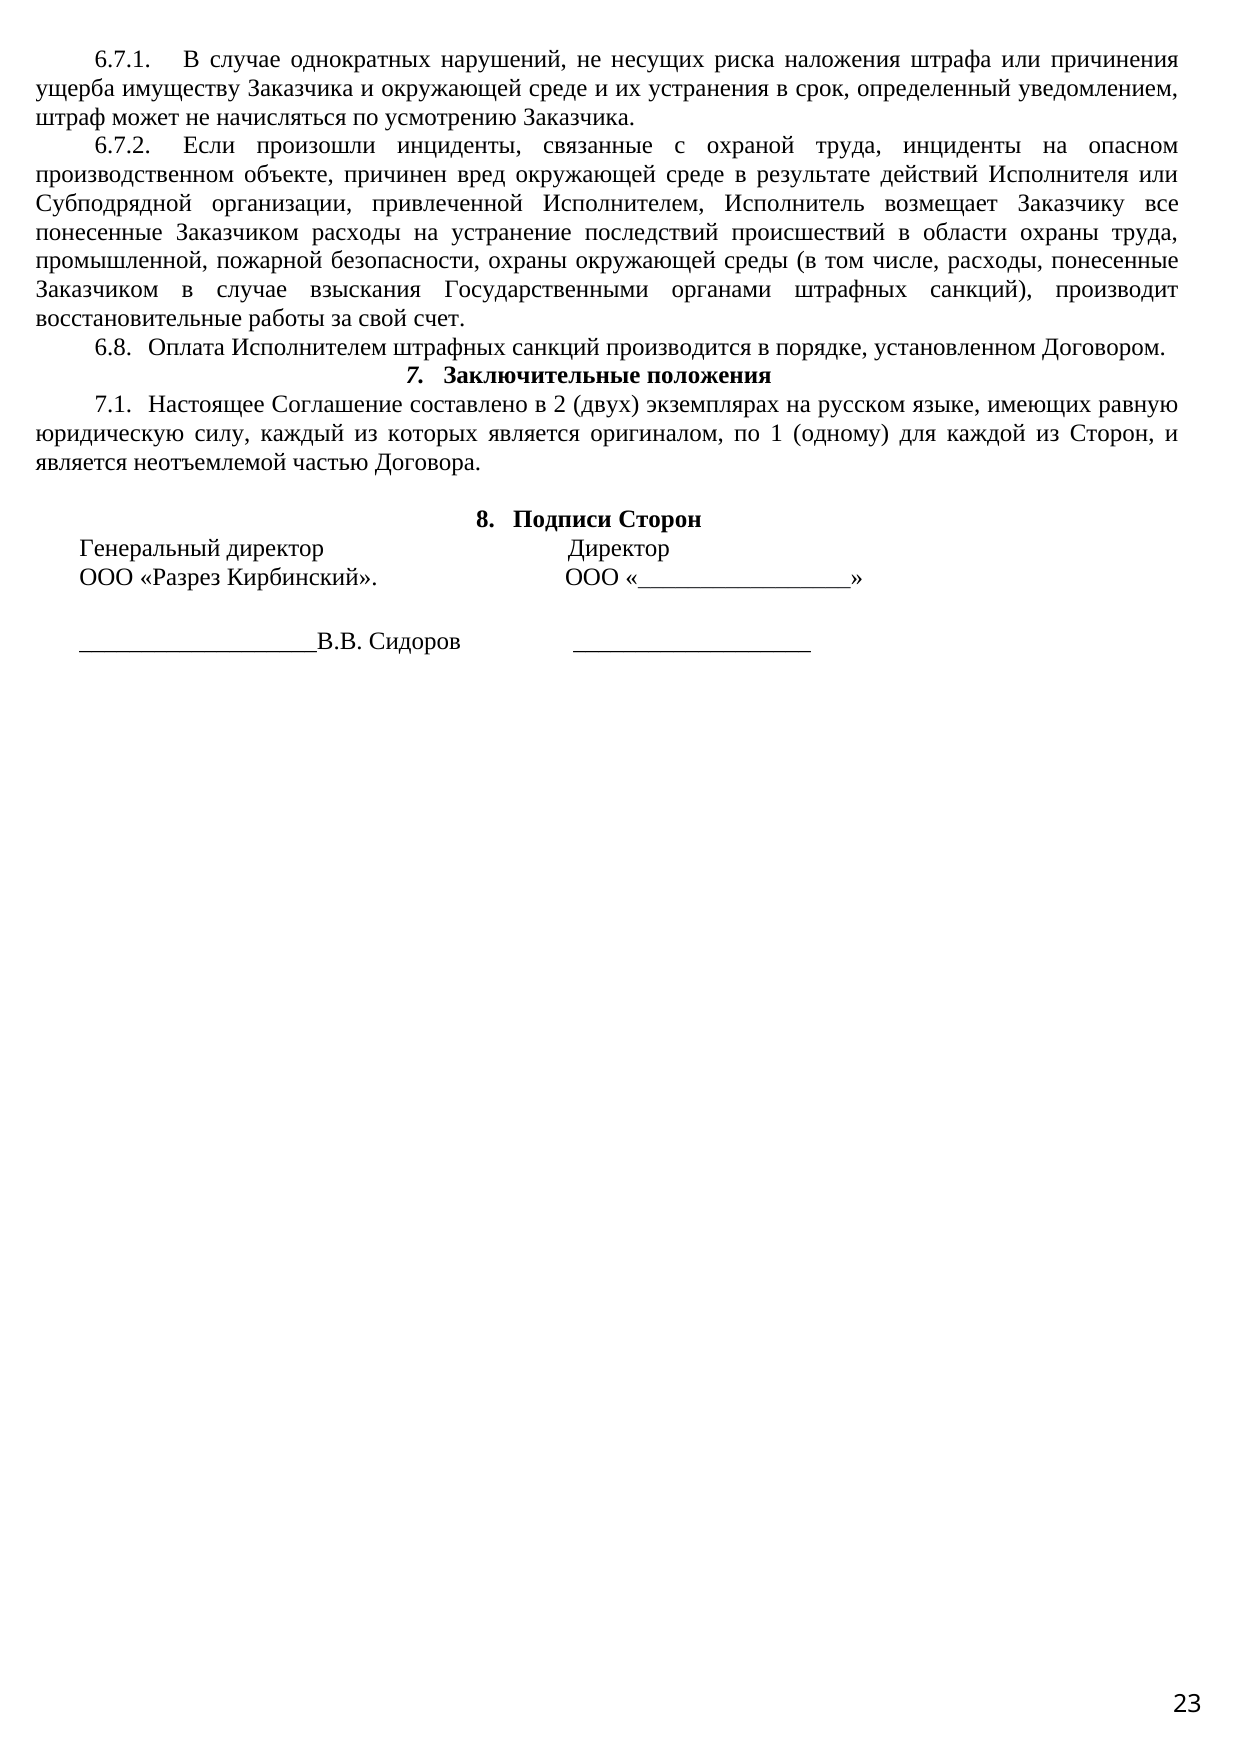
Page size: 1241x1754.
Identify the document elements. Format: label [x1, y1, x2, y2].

table_cell [24, 44, 1191, 1663]
